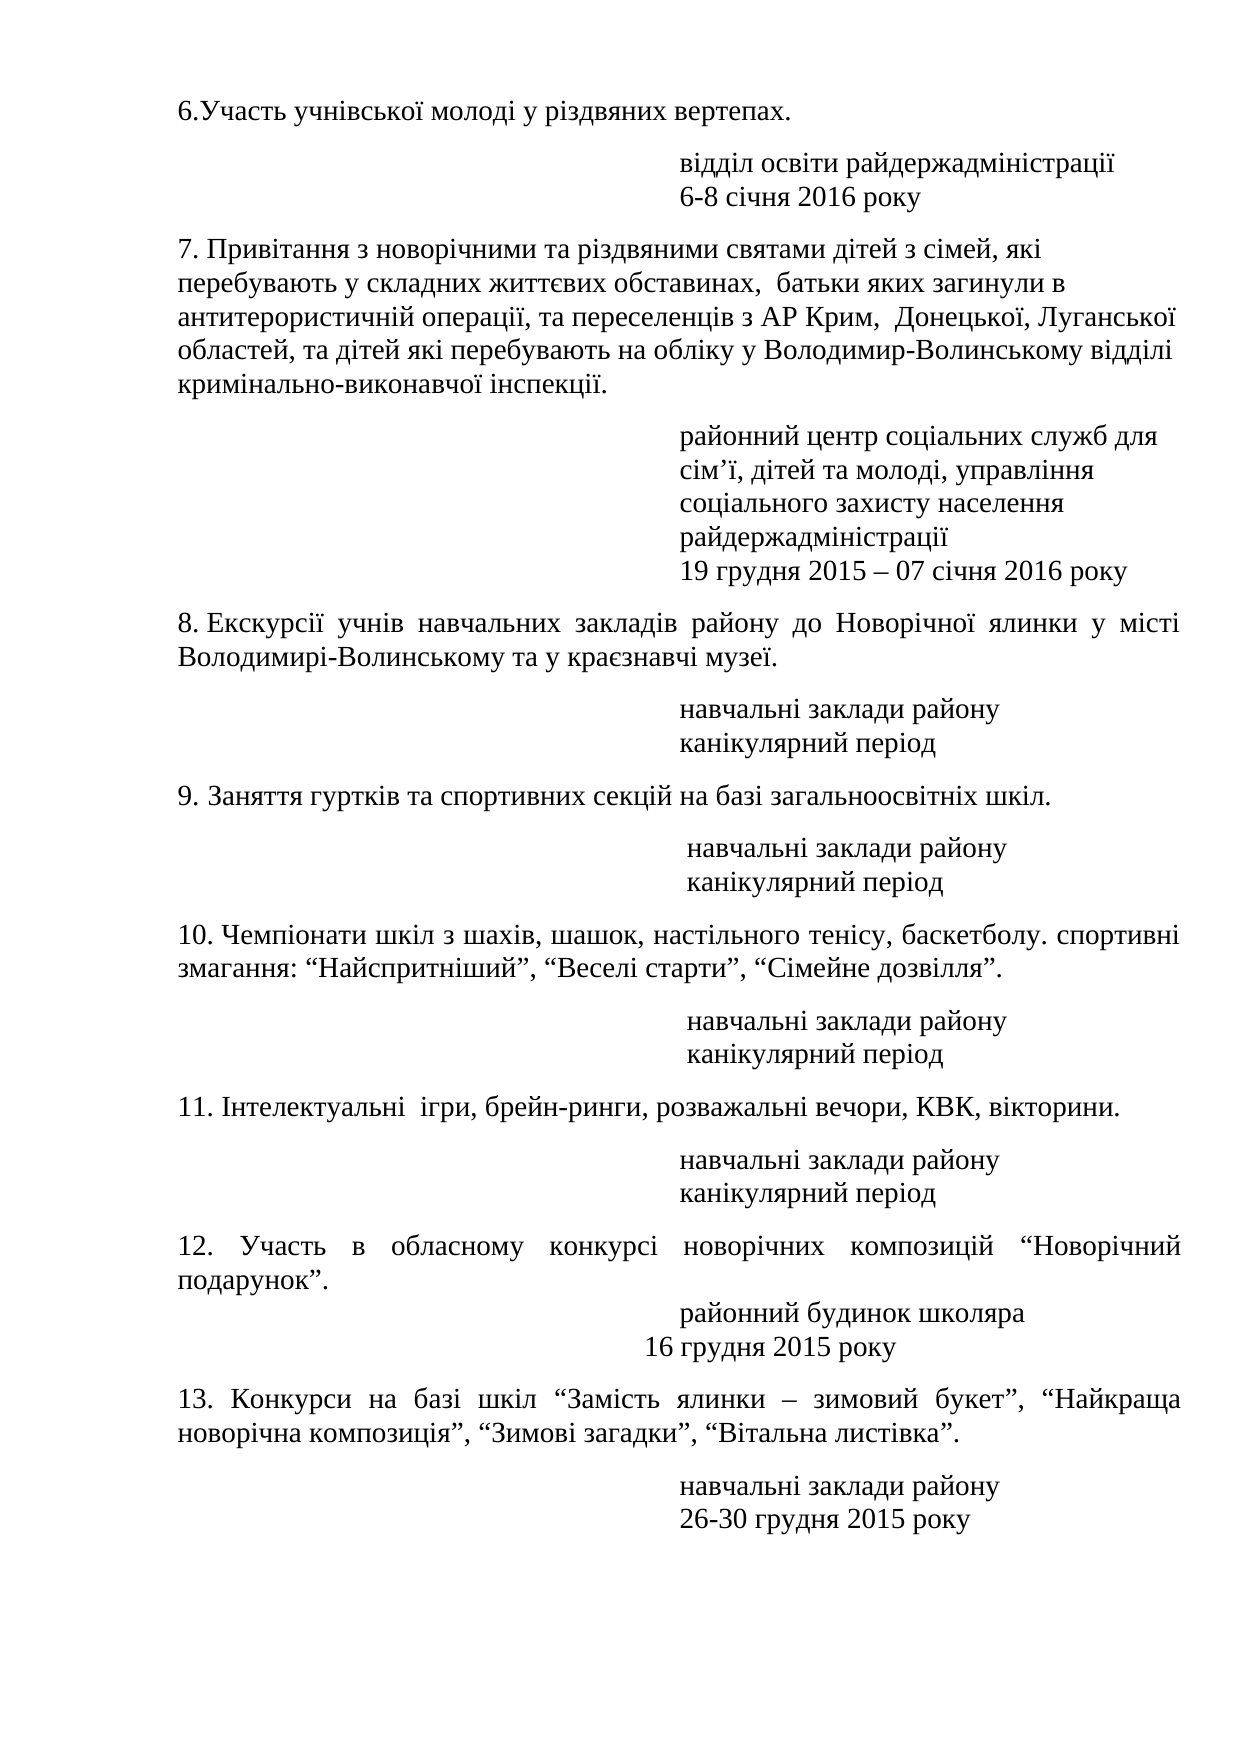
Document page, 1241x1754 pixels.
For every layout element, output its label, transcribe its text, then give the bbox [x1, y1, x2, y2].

text 13. Конкурси на базі шкіл “Замість ялинки – зимовий букет”, “Найкраща новорічна композиція”, “Зимові загадки”, “Вітальна листівка”. [177, 1382, 1181, 1449]
text канікулярний період [679, 864, 1181, 898]
text навчальні заклади району [679, 831, 1181, 864]
text 16 грудня 2015 року [177, 1329, 1181, 1362]
text відділ освіти райдержадміністрації [679, 145, 1181, 179]
text навчальні заклади району [679, 692, 1181, 725]
text районний будинок школяра [679, 1295, 1181, 1329]
text 6.Участь учнівської молоді у різдвяних вертепах. [177, 93, 1181, 126]
text навчальні заклади району [679, 1003, 1181, 1037]
text 10. Чемпіонати шкіл з шахів, шашок, настільного тенісу, баскетболу. спортивні змагання: “Найспритніший”, “Веселі старти”, “Сімейне дозвілля”. [177, 917, 1181, 984]
text 19 грудня 2015 – 07 січня 2016 року [679, 553, 1181, 586]
text канікулярний період [679, 1037, 1181, 1070]
text 6-8 січня 2016 року [679, 179, 1181, 212]
text канікулярний період [679, 1176, 1181, 1209]
text 12. Участь в обласному конкурсі новорічних композицій “Новорічний подарунок”. [177, 1228, 1181, 1295]
text 8. Екскурсії учнів навчальних закладів району до Новорічної ялинки у місті Володимирі-Волинському та у краєзнавчі музеї. [177, 605, 1181, 672]
text 7. Привітання з новорічними та різдвяними святами дітей з сімей, які перебувають у складних життєвих обставинах, батьки яких загинули в антитерористичній операції, та переселенців з АР Крим, Донецької, Луганської областей, та дітей які перебувають на обліку у Володимир-Волинському відділі кримінально-виконавчої інспекції. [177, 232, 1181, 399]
text навчальні заклади району [679, 1468, 1181, 1501]
text 11. Інтелектуальні ігри, брейн-ринги, розважальні вечори, КВК, вікторини. [177, 1089, 1181, 1123]
text районний центр соціальних служб для сім’ї, дітей та молоді, управління соціального захисту населення райдержадміністрації [679, 418, 1181, 553]
text навчальні заклади району [679, 1142, 1181, 1176]
text 9. Заняття гуртків та спортивних секцій на базі загальноосвітніх шкіл. [177, 778, 1181, 811]
text 26-30 грудня 2015 року [679, 1501, 1181, 1535]
text канікулярний період [679, 725, 1181, 759]
